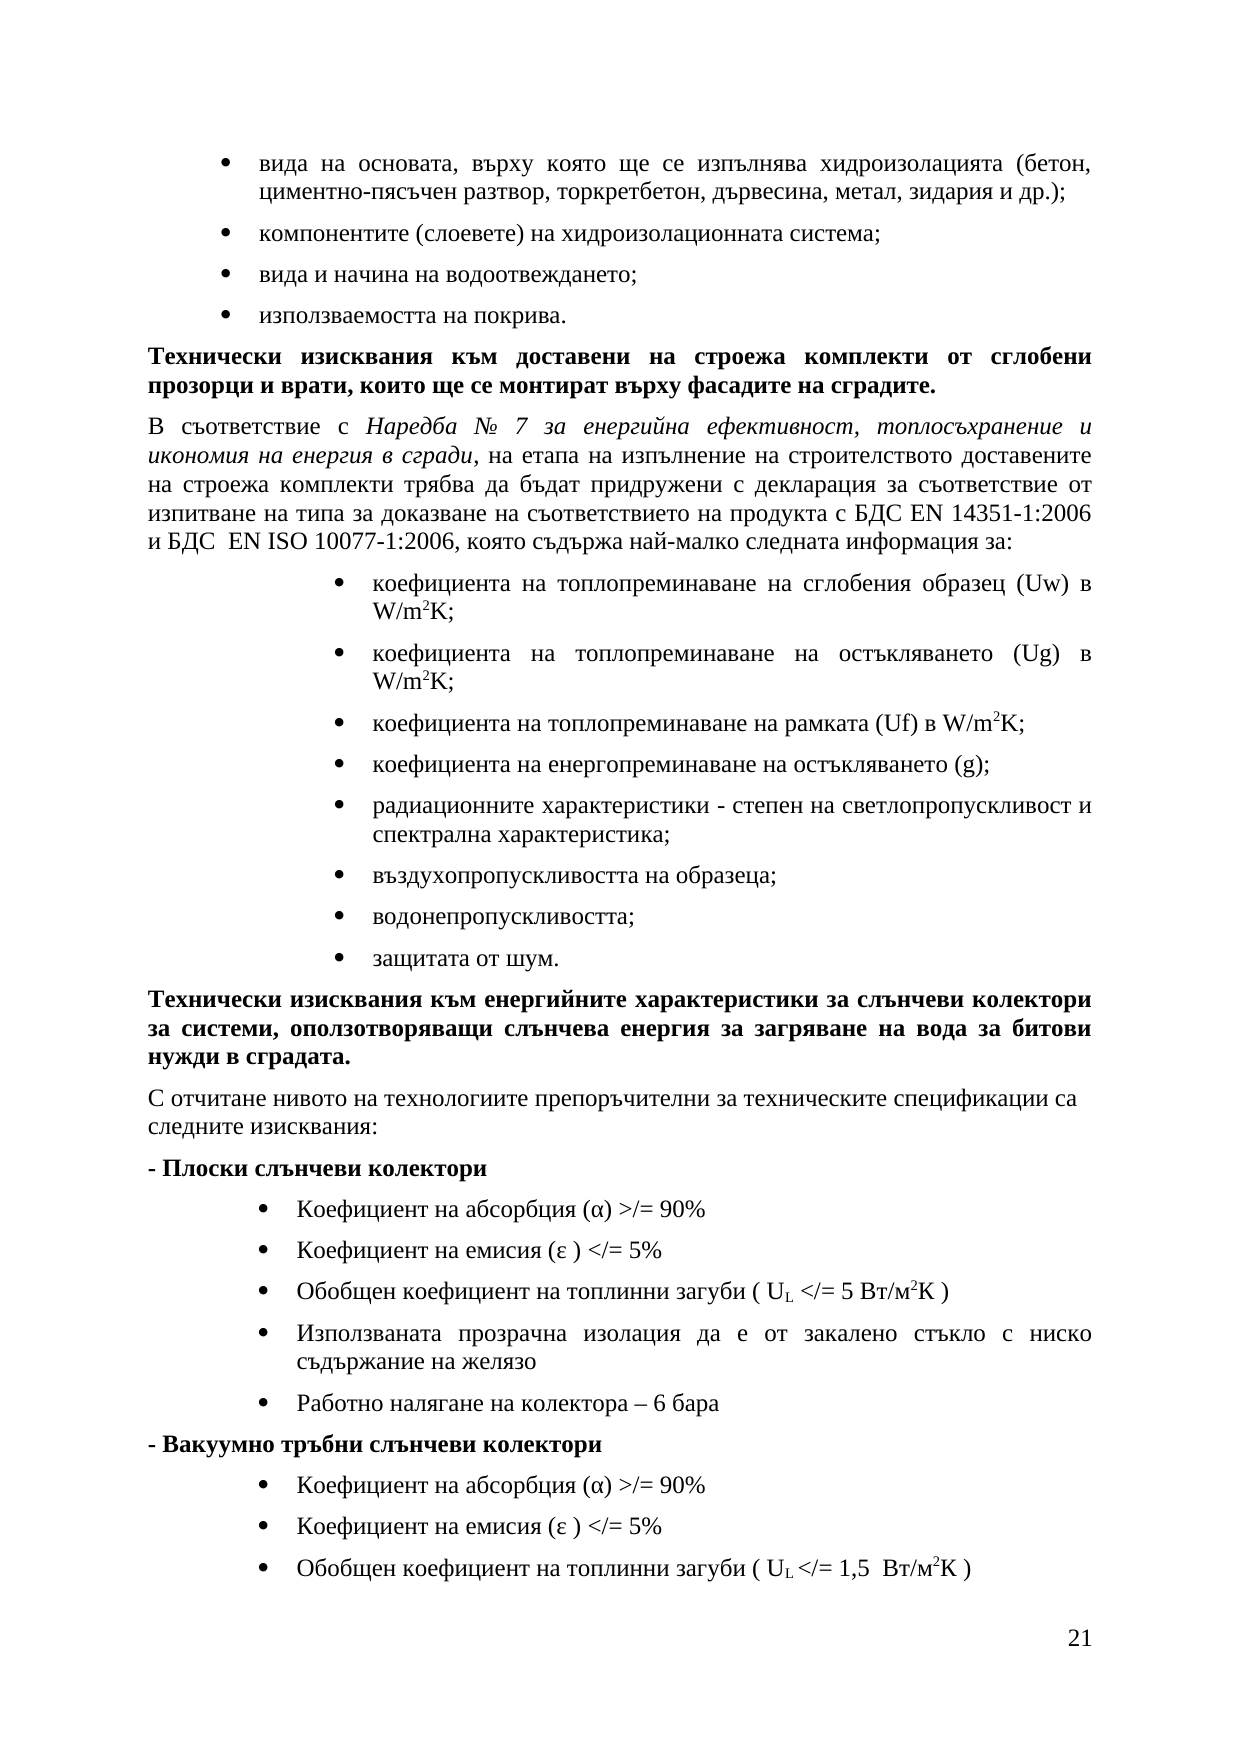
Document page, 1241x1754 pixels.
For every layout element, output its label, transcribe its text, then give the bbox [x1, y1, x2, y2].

list Коефициент на абсорбция (α) >/= 90% [259, 1470, 1093, 1499]
list Коефициент на емисия (ε ) </= 5% [259, 1235, 1093, 1264]
text - Вакуумно тръбни слънчеви колектори [148, 1429, 1093, 1458]
list Използваната прозрачна изолация да е от закалено стъкло с ниско съдържание на желязо [259, 1318, 1093, 1375]
list вида на основата, върху която ще се изпълнява хидроизолацията (бетон, циментно-пясъчен разтвор, торкретбетон, дървесина, метал, зидария и др.); [221, 148, 1093, 205]
list коефициента на топлопреминаване на остъкляването (Ug) в W/m2K; [335, 638, 1093, 695]
list използваемостта на покрива. [221, 300, 1093, 329]
list водонепропускливостта; [335, 901, 1093, 930]
text Технически изисквания към доставени на строежа комплекти от сглобени прозорци и врати, които ще се монтират върху фасадите на сградите. [148, 341, 1093, 399]
list защитата от шум. [335, 943, 1093, 971]
list Работно налягане на колектора – 6 бара [259, 1388, 1093, 1416]
text Технически изисквания към енергийните характеристики за слънчеви колектори за системи, оползотворяващи слънчева енергия за загряване на вода за битови нужди в сградата. [148, 984, 1093, 1070]
list коефициента на топлопреминаване на рамката (Uf) в W/m2K; [335, 708, 1093, 736]
list Коефициент на емисия (ε ) </= 5% [259, 1511, 1093, 1540]
list коефициента на енергопреминаване на остъкляването (g); [335, 749, 1093, 778]
list вида и начина на водоотвеждането; [221, 259, 1093, 288]
list въздухопропускливостта на образеца; [335, 860, 1093, 889]
list компонентите (слоевете) на хидроизолационната система; [221, 218, 1093, 246]
list Обобщен коефициент на топлинни загуби ( UL </= 1,5 Вт/м2К ) [259, 1553, 1093, 1581]
list Коефициент на абсорбция (α) >/= 90% [259, 1194, 1093, 1223]
text С отчитане нивото на технологиите препоръчителни за техническите спецификации са следните изисквания: [148, 1083, 1093, 1140]
list коефициента на топлопреминаване на сглобения образец (Uw) в W/m2K; [335, 568, 1093, 625]
text - Плоски слънчеви колектори [148, 1153, 1093, 1181]
text В съответствие с Наредба № 7 за енергийна ефективност, топлосъхранение и икономия на енергия в сгради, на етапа на изпълнение на строителството доставените на строежа комплекти трябва да бъдат придружени с декларация за съответствие от изпитване на типа за доказване на съответствието на продукта с БДС EN 14351-1:2006 и БДС EN ISO 10077-1:2006, която съдържа най-малко следната информация за: [148, 411, 1093, 555]
list радиационните характеристики - степен на светлопропускливост и спектрална характеристика; [335, 790, 1093, 848]
list Обобщен коефициент на топлинни загуби ( UL </= 5 Вт/м2К ) [259, 1276, 1093, 1305]
